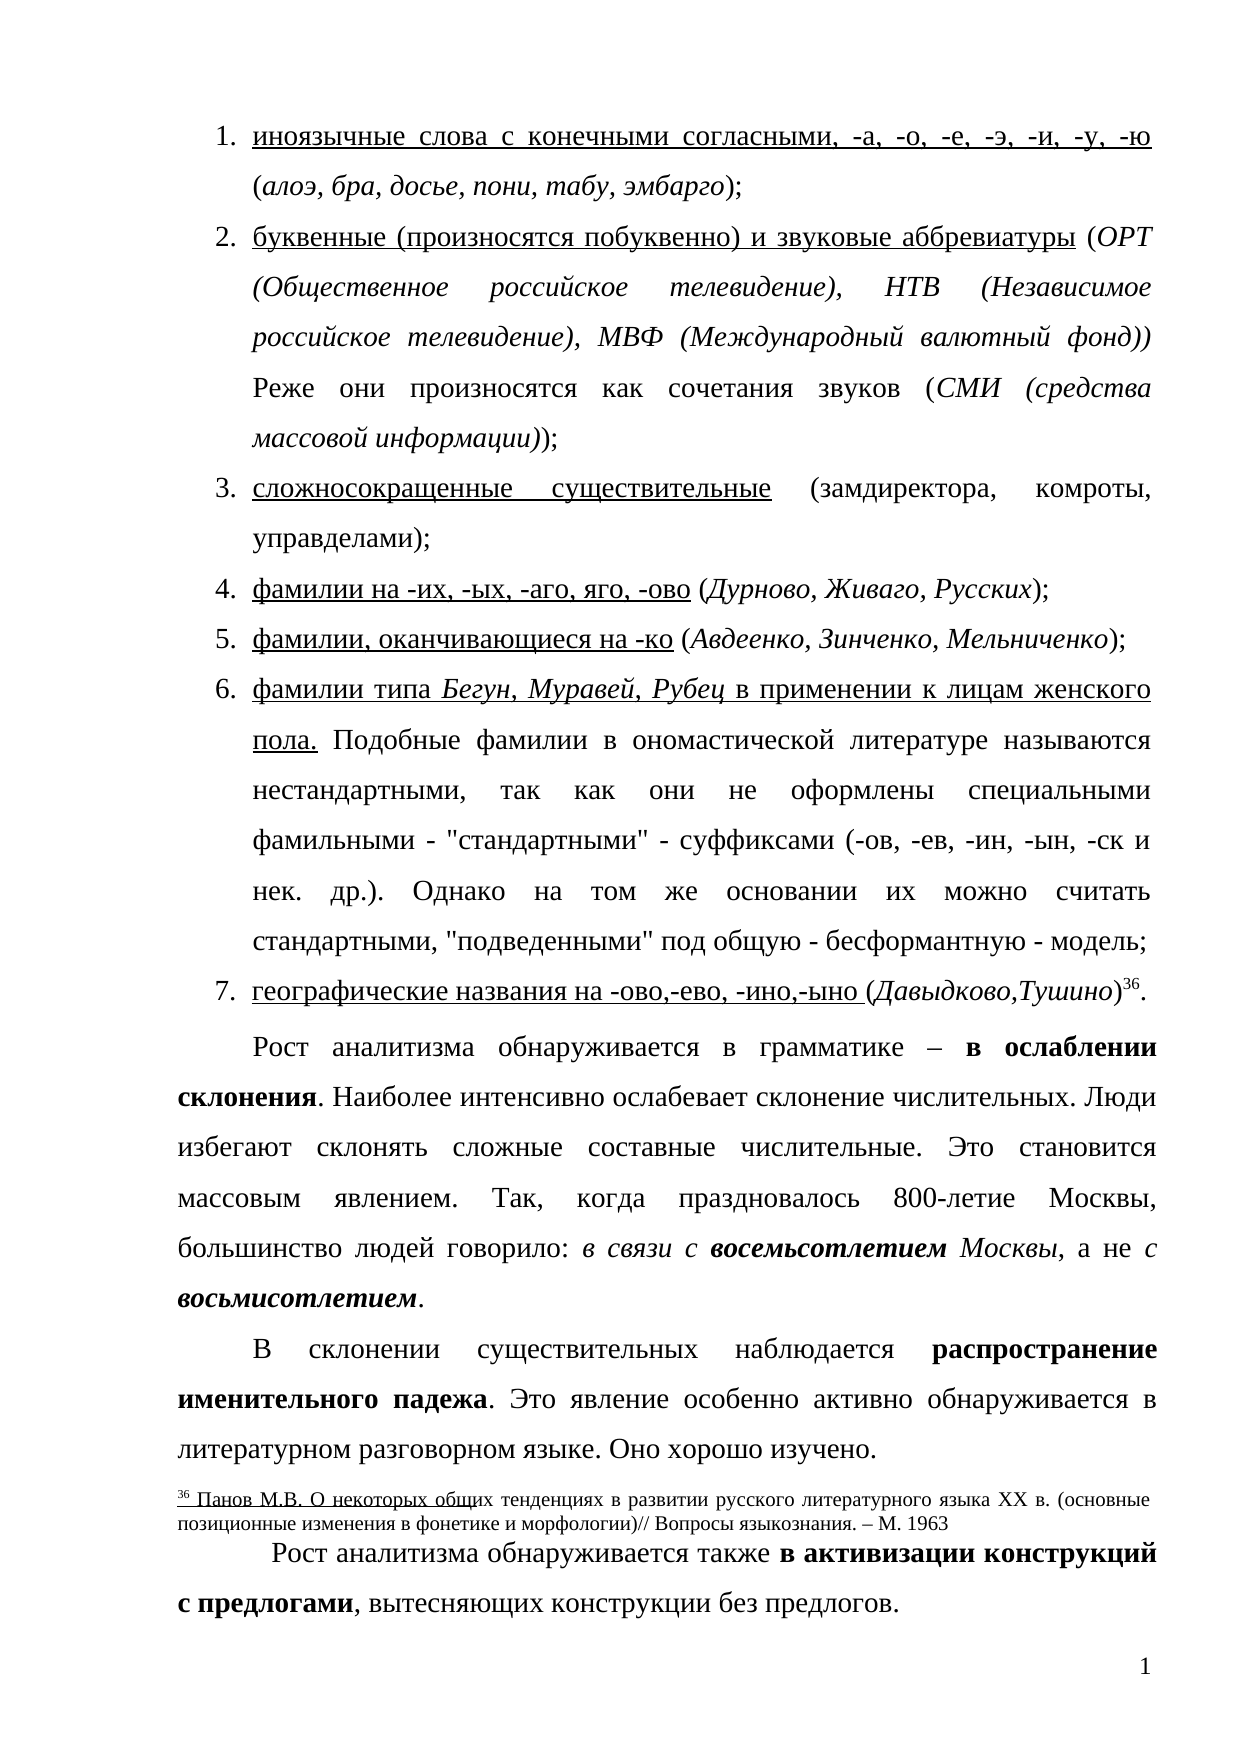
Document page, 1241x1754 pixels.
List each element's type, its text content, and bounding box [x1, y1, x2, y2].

text 36 Панов М.В. О некоторых общих тенденциях в развитии русского литературного языка XX в. (основные позиционные изменения в фонетике и морфологии)// Вопросы языкознания. – М. 1963 [177, 1487, 1152, 1535]
list фамилии, оканчивающиеся на -ко (Авдеенко, Зинченко, Мельниченко); [215, 621, 1152, 655]
list географические названия на -ово,-ево, -ино,-ыно (Давыдково,Тушино)36. [214, 973, 1152, 1007]
text Рост аналитизма обнаруживается в грамматике – в ослаблении склонения. Наиболее интенсивно ослабевает склонение числительных. Люди избегают склонять сложные составные числительные. Это становится массовым явлением. Так, когда праздновалось 800-летие Москвы, большинство людей говорило: в связи с восемьсотлетием Москвы, а не с восьмисотлетием. [177, 1029, 1157, 1314]
text В склонении существительных наблюдается распространение именительного падежа. Это явление особенно активно обнаруживается в литературном разговорном языке. Оно хорошо изучено. [177, 1331, 1157, 1465]
list иноязычные слова с конечными согласными, -а, -о, -е, -э, -и, -у, -ю (алоэ, бра, досье, пони, табу, эмбарго); [215, 118, 1152, 202]
list сложносокращенные существительные (замдиректора, комроты, управделами); [215, 470, 1152, 554]
text Рост аналитизма обнаруживается также в активизации конструкций с предлогами, вытесняющих конструкции без предлогов. [177, 1535, 1157, 1619]
list буквенные (произносятся побуквенно) и звуковые аббревиатуры (ОРТ (Общественное российское телевидение), НТВ (Независимое российское телевидение), МВФ (Международный валютный фонд)) Реже они произносятся как сочетания звуков (СМИ (средства массовой информации)); [215, 219, 1152, 453]
list фамилии типа Бегун, Муравей, Рубец в применении к лицам женского пола. Подобные фамилии в ономастической литературе называются нестандартными, так как они не оформлены специальными фамильными - "стандартными" - суффиксами (-ов, -ев, -ин, -ын, -ск и нек. др.). Однако на том же основании их можно считать стандартными, "подведенными" под общую - бесформантную - модель; [215, 672, 1152, 957]
list фамилии на -их, -ых, -аго, яго, -ово (Дурново, Живаго, Русских); [215, 571, 1152, 604]
